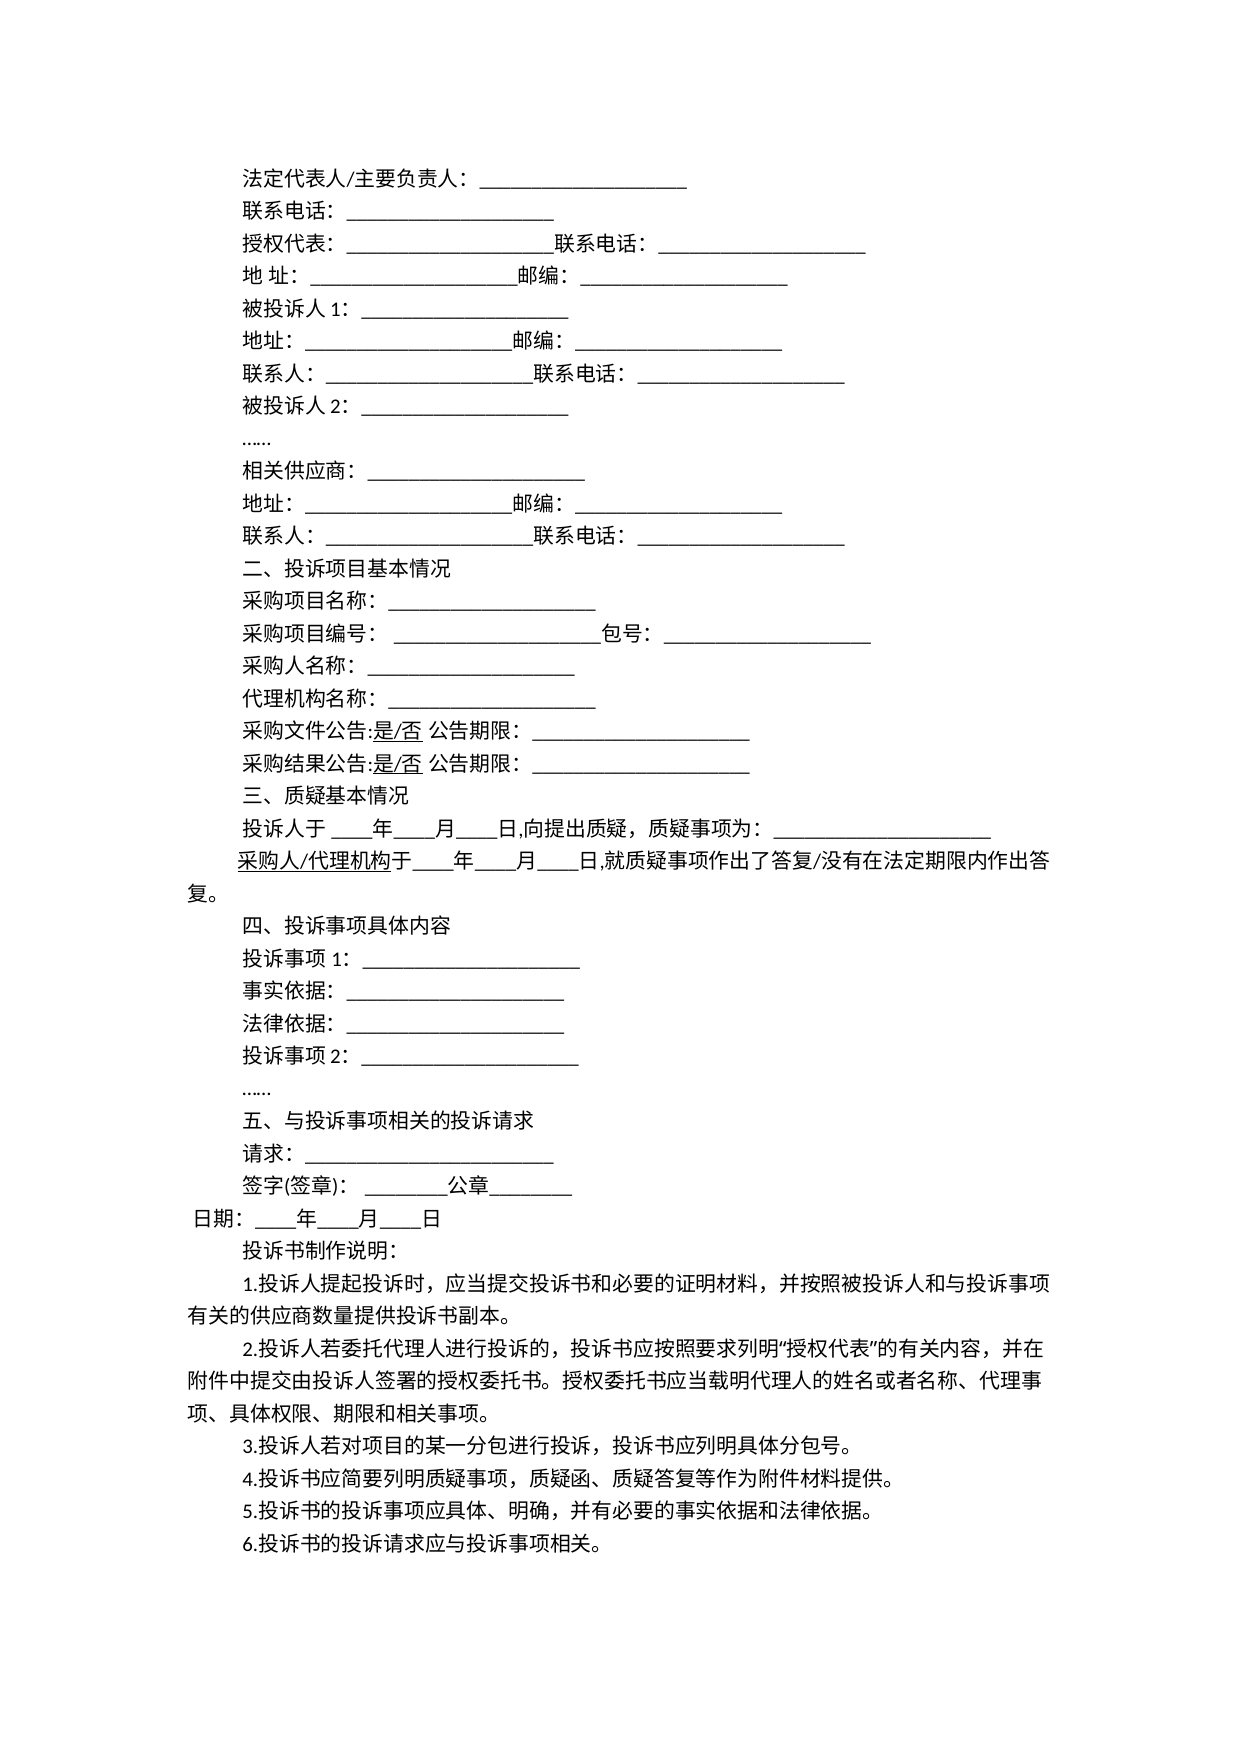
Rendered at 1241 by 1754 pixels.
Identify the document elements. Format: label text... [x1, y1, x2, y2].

text 相关供应商：_____________________ [187, 454, 1053, 487]
text 联系电话：____________________ [187, 194, 1053, 227]
text 法律依据：_____________________ [187, 1007, 1053, 1039]
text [187, 259, 1053, 292]
text …… [187, 1072, 1053, 1104]
text 采购人/代理机构于____年____月____日,就质疑事项作出了答复/没有在法定期限内作出答复。 [187, 844, 1053, 909]
text 被投诉人1：____________________ [187, 292, 1053, 324]
text 事实依据：_____________________ [187, 974, 1053, 1007]
text 投诉事项 1：_____________________ [187, 942, 1053, 974]
text 5.投诉书的投诉事项应具体、明确，并有必要的事实依据和法律依据。 [187, 1494, 1053, 1527]
text 三、质疑基本情况 [187, 779, 1053, 812]
text 采购结果公告:是/否 公告期限：_____________________ [187, 747, 1053, 779]
text 请求：________________________ [187, 1137, 1053, 1169]
text 联系人：____________________联系电话：____________________ [187, 357, 1053, 389]
text 五、与投诉事项相关的投诉请求 [187, 1104, 1053, 1137]
text 二、投诉项目基本情况 [187, 552, 1053, 584]
text 1.投诉人提起投诉时，应当提交投诉书和必要的证明材料，并按照被投诉人和与投诉事项有关的供应商数量提供投诉书副本。 [187, 1267, 1053, 1332]
text 投诉人于 ____年____月____日,向提出质疑，质疑事项为：_____________________ [187, 812, 1053, 844]
text 投诉事项2：_____________________ [187, 1039, 1053, 1072]
text 采购人名称：____________________ [187, 649, 1053, 682]
text 2.投诉人若委托代理人进行投诉的，投诉书应按照要求列明“授权代表”的有关内容，并在附件中提交由投诉人签署的授权委托书。授权委托书应当载明代理人的姓名或者名称、代理事项、具体权限、期限和相关事项。 [187, 1332, 1053, 1429]
text 4.投诉书应简要列明质疑事项，质疑函、质疑答复等作为附件材料提供。 [187, 1462, 1053, 1494]
text 6.投诉书的投诉请求应与投诉事项相关。 [187, 1527, 1053, 1559]
text 地址：____________________邮编：____________________ [187, 324, 1053, 357]
text 联系人：____________________联系电话：____________________ [187, 519, 1053, 552]
text 日期：____年____月____日 [187, 1202, 1053, 1234]
text 代理机构名称：____________________ [187, 682, 1053, 714]
text 签字(签章)： ________公章________ [187, 1169, 1053, 1202]
text …… [187, 422, 1053, 454]
text 3.投诉人若对项目的某一分包进行投诉，投诉书应列明具体分包号。 [187, 1429, 1053, 1462]
text 采购文件公告:是/否 公告期限：_____________________ [187, 714, 1053, 747]
text 法定代表人/主要负责人：____________________ [187, 162, 1053, 194]
text 地址：____________________邮编：____________________ [187, 487, 1053, 519]
text 授权代表：____________________联系电话：____________________ [187, 227, 1053, 259]
text 四、投诉事项具体内容 [187, 909, 1053, 942]
text 采购项目名称：____________________ [187, 584, 1053, 617]
text 投诉书制作说明： [187, 1234, 1053, 1267]
text 被投诉人2：____________________ [187, 389, 1053, 422]
text 采购项目编号： ____________________包号：____________________ [187, 617, 1053, 649]
